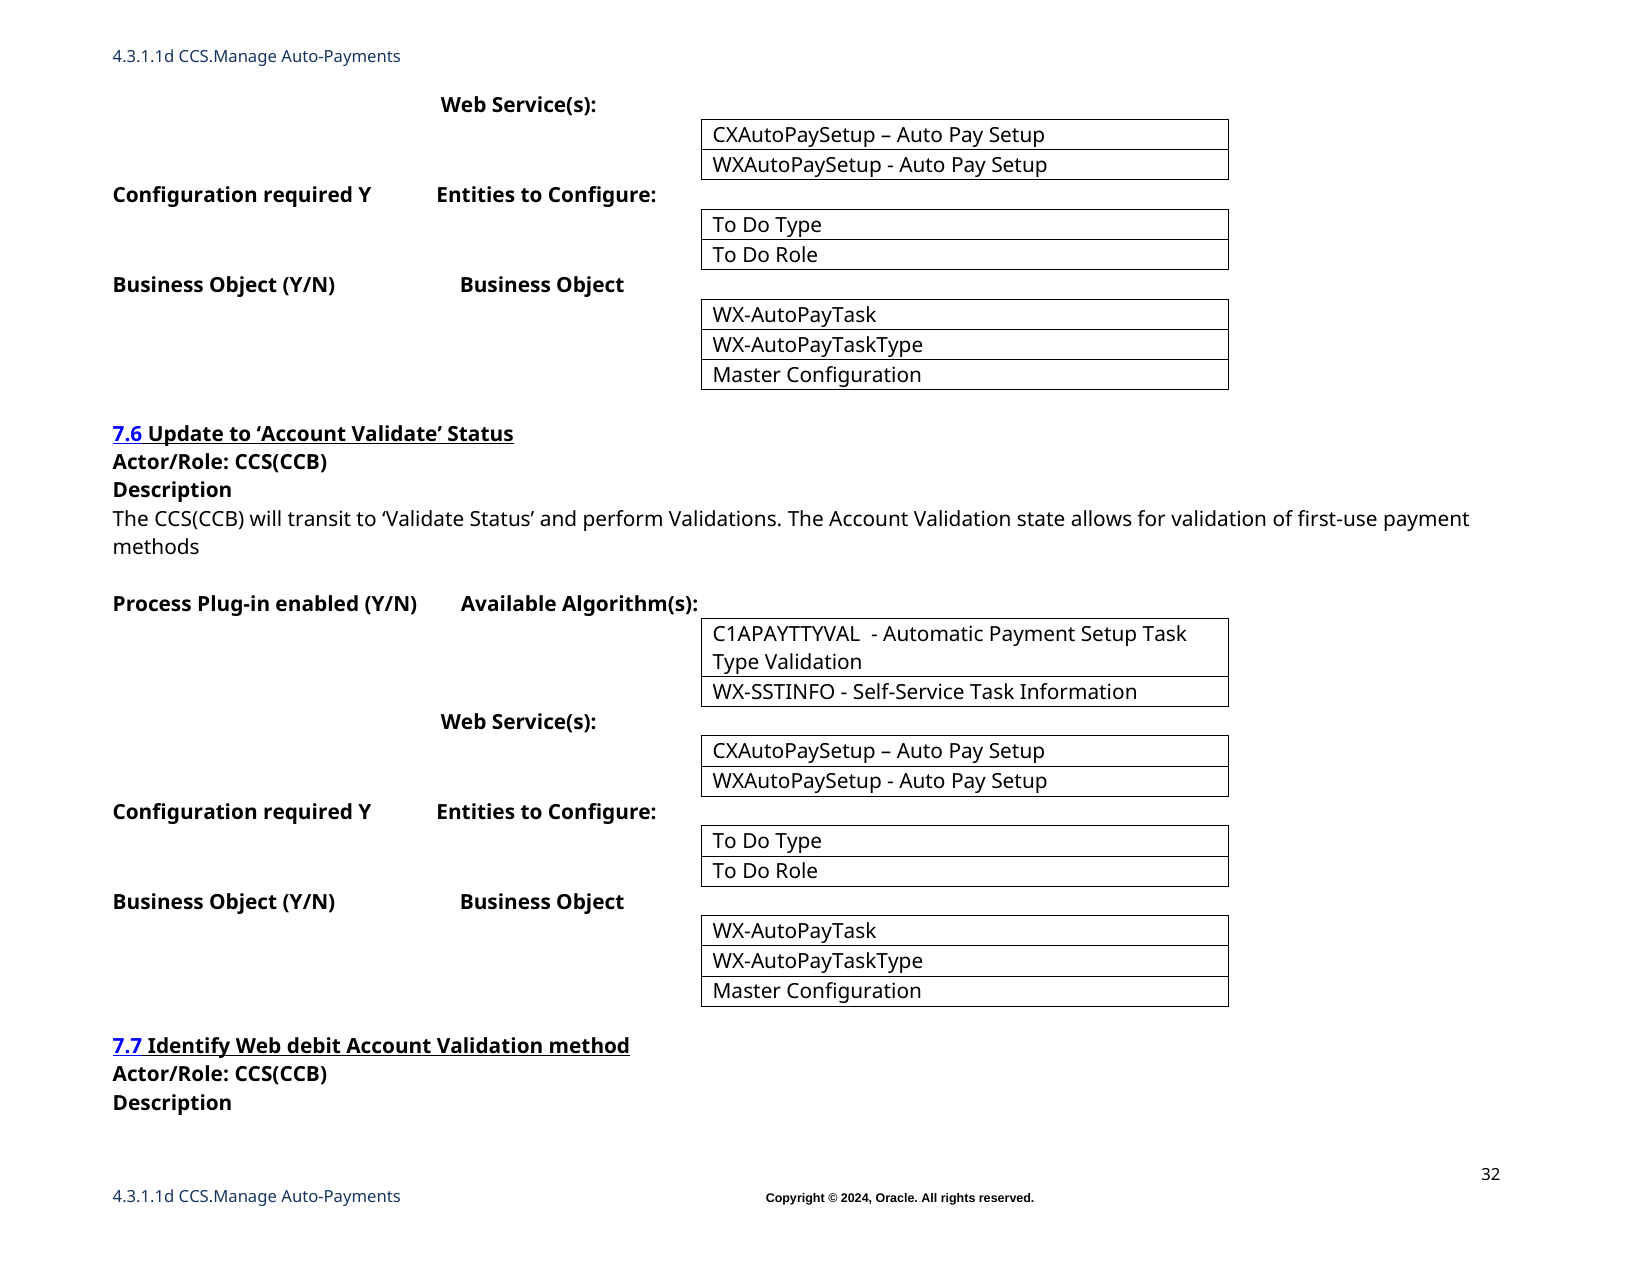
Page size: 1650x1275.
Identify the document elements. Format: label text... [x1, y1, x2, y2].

text Business Object (Y/N) Business Object [112, 270, 1500, 299]
table_cell WX-AutoPayTaskType [702, 946, 1228, 976]
text Web Service(s): [441, 90, 1500, 119]
table_header To Do Type [702, 826, 1228, 856]
text Description [112, 1088, 1500, 1116]
text Web Service(s): [441, 707, 1500, 735]
text Configuration required Y Entities to Configure: [112, 797, 1500, 825]
text Process Plug-in enabled (Y/N) Available Algorithm(s): [112, 589, 1500, 618]
table_header CXAutoPaySetup – Auto Pay Setup [702, 736, 1228, 766]
table_cell Master Configuration [702, 360, 1228, 389]
table_cell To Do Role [702, 857, 1228, 886]
table_header CXAutoPaySetup – Auto Pay Setup [702, 120, 1228, 149]
table_header C1APAYTTYVAL - Automatic Payment Setup Task Type Validation [702, 619, 1228, 676]
table_cell To Do Role [702, 240, 1228, 269]
table_cell WXAutoPaySetup - Auto Pay Setup [702, 767, 1228, 796]
text The CCS(CCB) will transit to ‘Validate Status’ and perform Validations. The Account Validation state allows for validation of first-use payment methods [112, 504, 1500, 561]
text Actor/Role: CCS(CCB) [112, 1059, 1500, 1088]
table_header WX-AutoPayTask [702, 916, 1228, 945]
text 7.7 Identify Web debit Account Validation method [112, 1031, 1500, 1059]
text Business Object (Y/N) Business Object [112, 887, 1500, 915]
table_header To Do Type [702, 210, 1228, 239]
table_cell WX-SSTINFO - Self-Service Task Information [702, 677, 1228, 706]
text Configuration required Y Entities to Configure: [112, 180, 1500, 209]
table_cell Master Configuration [702, 977, 1228, 1006]
table_header WX-AutoPayTask [702, 300, 1228, 329]
text Description [112, 476, 1500, 504]
text 7.6 Update to ‘Account Validate’ Status [112, 419, 1500, 447]
table_cell WX-AutoPayTaskType [702, 330, 1228, 359]
text Actor/Role: CCS(CCB) [112, 447, 1500, 476]
table_cell WXAutoPaySetup - Auto Pay Setup [702, 150, 1228, 179]
